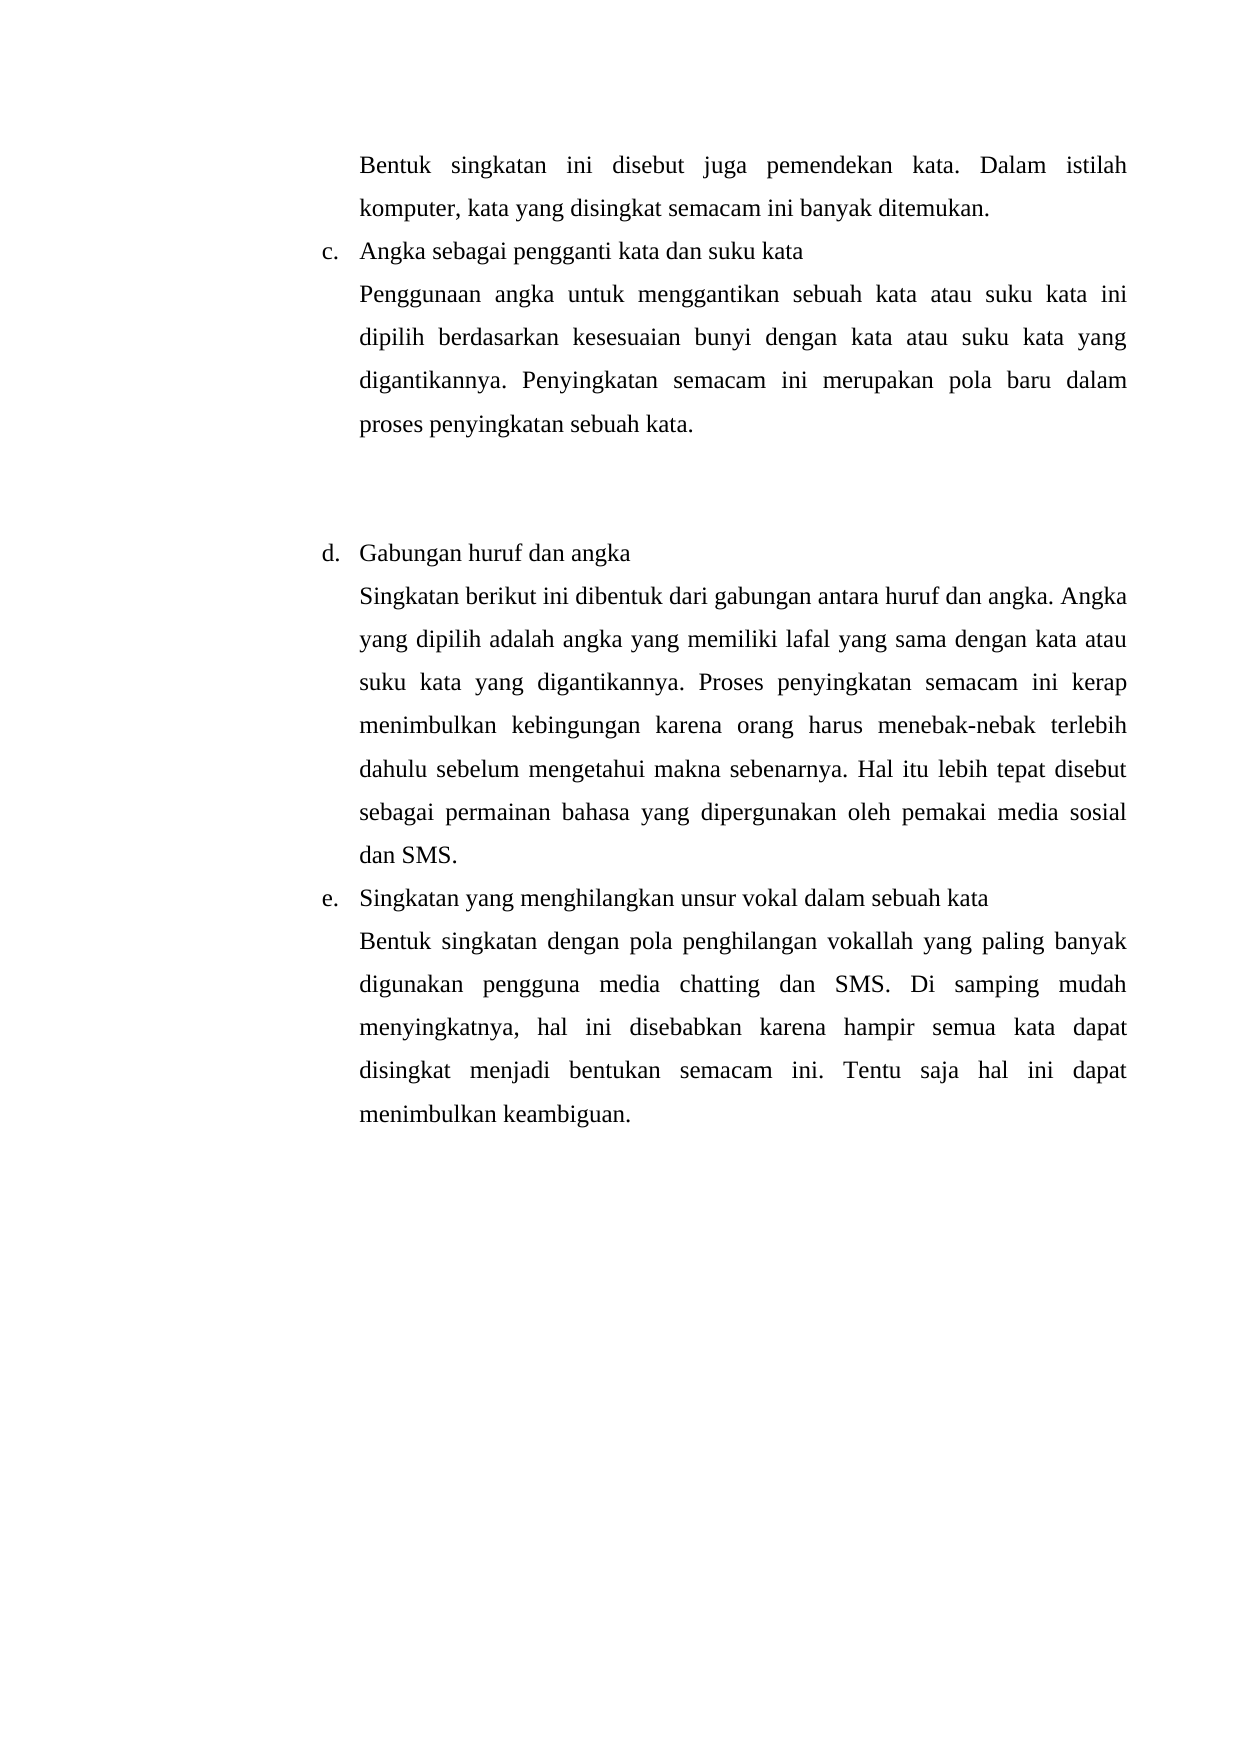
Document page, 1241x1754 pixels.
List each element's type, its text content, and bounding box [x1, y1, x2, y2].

list Singkatan yang menghilangkan unsur vokal dalam sebuah kata [322, 883, 1128, 912]
list Angka sebagai pengganti kata dan suku kata [322, 236, 1128, 265]
list Gabungan huruf dan angka [322, 538, 1128, 567]
list Bentuk singkatan dengan pola penghilangan vokallah yang paling banyak digunakan pengguna media chatting dan SMS. Di samping mudah menyingkatnya, hal ini disebabkan karena hampir semua kata dapat disingkat menjadi bentukan semacam ini. Tentu saja hal ini dapat menimbulkan keambiguan. [359, 926, 1128, 1127]
list Singkatan berikut ini dibentuk dari gabungan antara huruf dan angka. Angka yang dipilih adalah angka yang memiliki lafal yang sama dengan kata atau suku kata yang digantikannya. Proses penyingkatan semacam ini kerap menimbulkan kebingungan karena orang harus menebak-nebak terlebih dahulu sebelum mengetahui makna sebenarnya. Hal itu lebih tepat disebut sebagai permainan bahasa yang dipergunakan oleh pemakai media sosial dan SMS. [359, 581, 1128, 869]
list Penggunaan angka untuk menggantikan sebuah kata atau suku kata ini dipilih berdasarkan kesesuaian bunyi dengan kata atau suku kata yang digantikannya. Penyingkatan semacam ini merupakan pola baru dalam proses penyingkatan sebuah kata. [359, 279, 1128, 437]
list Bentuk singkatan ini disebut juga pemendekan kata. Dalam istilah komputer, kata yang disingkat semacam ini banyak ditemukan. [359, 150, 1128, 222]
